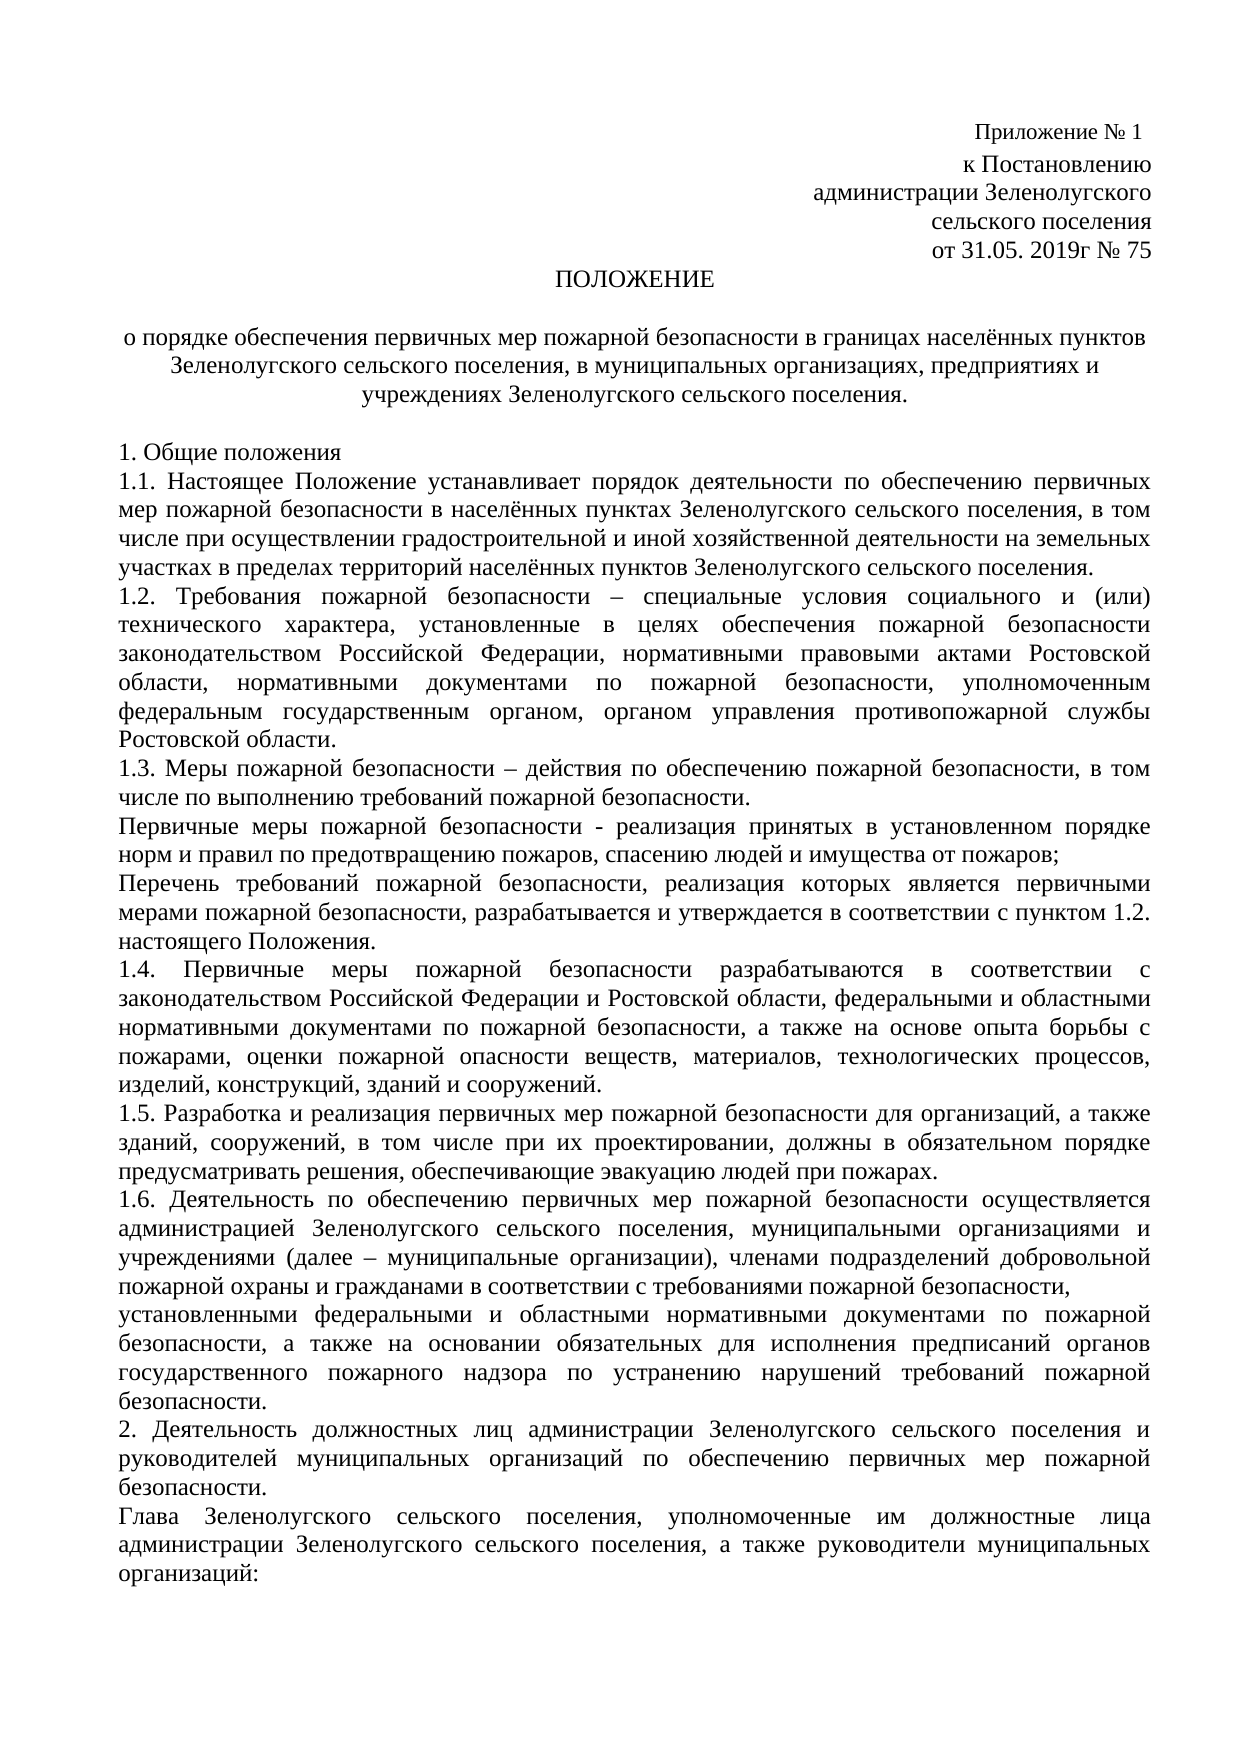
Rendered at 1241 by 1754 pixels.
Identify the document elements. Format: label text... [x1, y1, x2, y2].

text 1.2. Требования пожарной безопасности – специальные условия социального и (или) технического характера, установленные в целях обеспечения пожарной безопасности законодательством Российской Федерации, нормативными правовыми актами Ростовской области, нормативными документами по пожарной безопасности, уполномоченным федеральным государственным органом, органом управления противопожарной службы Ростовской области. [118, 581, 1152, 753]
text установленными федеральными и областными нормативными документами по пожарной безопасности, а также на основании обязательных для исполнения предписаний органов государственного пожарного надзора по устранению нарушений требований пожарной безопасности. [118, 1299, 1152, 1414]
text 1.4. Первичные меры пожарной безопасности разрабатываются в соответствии с законодательством Российской Федерации и Ростовской области, федеральными и областными нормативными документами по пожарной безопасности, а также на основе опыта борьбы с пожарами, оценки пожарной опасности веществ, материалов, технологических процессов, изделий, конструкций, зданий и сооружений. [118, 954, 1152, 1098]
text ПОЛОЖЕНИЕ [118, 264, 1152, 292]
text Приложение № 1 [118, 118, 1152, 144]
text 1.3. Меры пожарной безопасности – действия по обеспечению пожарной безопасности, в том числе по выполнению требований пожарной безопасности. [118, 753, 1152, 811]
text о порядке обеспечения первичных мер пожарной безопасности в границах населённых пунктов Зеленолугского сельского поселения, в муниципальных организациях, предприятиях и учреждениях Зеленолугского сельского поселения. [118, 322, 1152, 408]
text 1.1. Настоящее Положение устанавливает порядок деятельности по обеспечению первичных мер пожарной безопасности в населённых пунктах Зеленолугского сельского поселения, в том числе при осуществлении градостроительной и иной хозяйственной деятельности на земельных участках в пределах территорий населённых пунктов Зеленолугского сельского поселения. [118, 466, 1152, 581]
text Глава Зеленолугского сельского поселения, уполномоченные им должностные лица администрации Зеленолугского сельского поселения, а также руководители муниципальных организаций: [118, 1501, 1152, 1587]
text Первичные меры пожарной безопасности - реализация принятых в установленном порядке норм и правил по предотвращению пожаров, спасению людей и имущества от пожаров; [118, 811, 1152, 868]
text 2. Деятельность должностных лиц администрации Зеленолугского сельского поселения и руководителей муниципальных организаций по обеспечению первичных мер пожарной безопасности. [118, 1414, 1152, 1501]
text Перечень требований пожарной безопасности, реализация которых является первичными мерами пожарной безопасности, разрабатывается и утверждается в соответствии с пунктом 1.2. настоящего Положения. [118, 868, 1152, 954]
text 1.5. Разработка и реализация первичных мер пожарной безопасности для организаций, а также зданий, сооружений, в том числе при их проектировании, должны в обязательном порядке предусматривать решения, обеспечивающие эвакуацию людей при пожарах. [118, 1098, 1152, 1184]
text от 31.05. 2019г № 75 [118, 235, 1152, 264]
text администрации Зеленолугского [118, 177, 1152, 206]
text 1. Общие положения [118, 437, 1152, 466]
text сельского поселения [118, 206, 1152, 235]
text к Постановлению [118, 149, 1152, 177]
text 1.6. Деятельность по обеспечению первичных мер пожарной безопасности осуществляется администрацией Зеленолугского сельского поселения, муниципальными организациями и учреждениями (далее – муниципальные организации), членами подразделений добровольной пожарной охраны и гражданами в соответствии с требованиями пожарной безопасности, [118, 1184, 1152, 1299]
